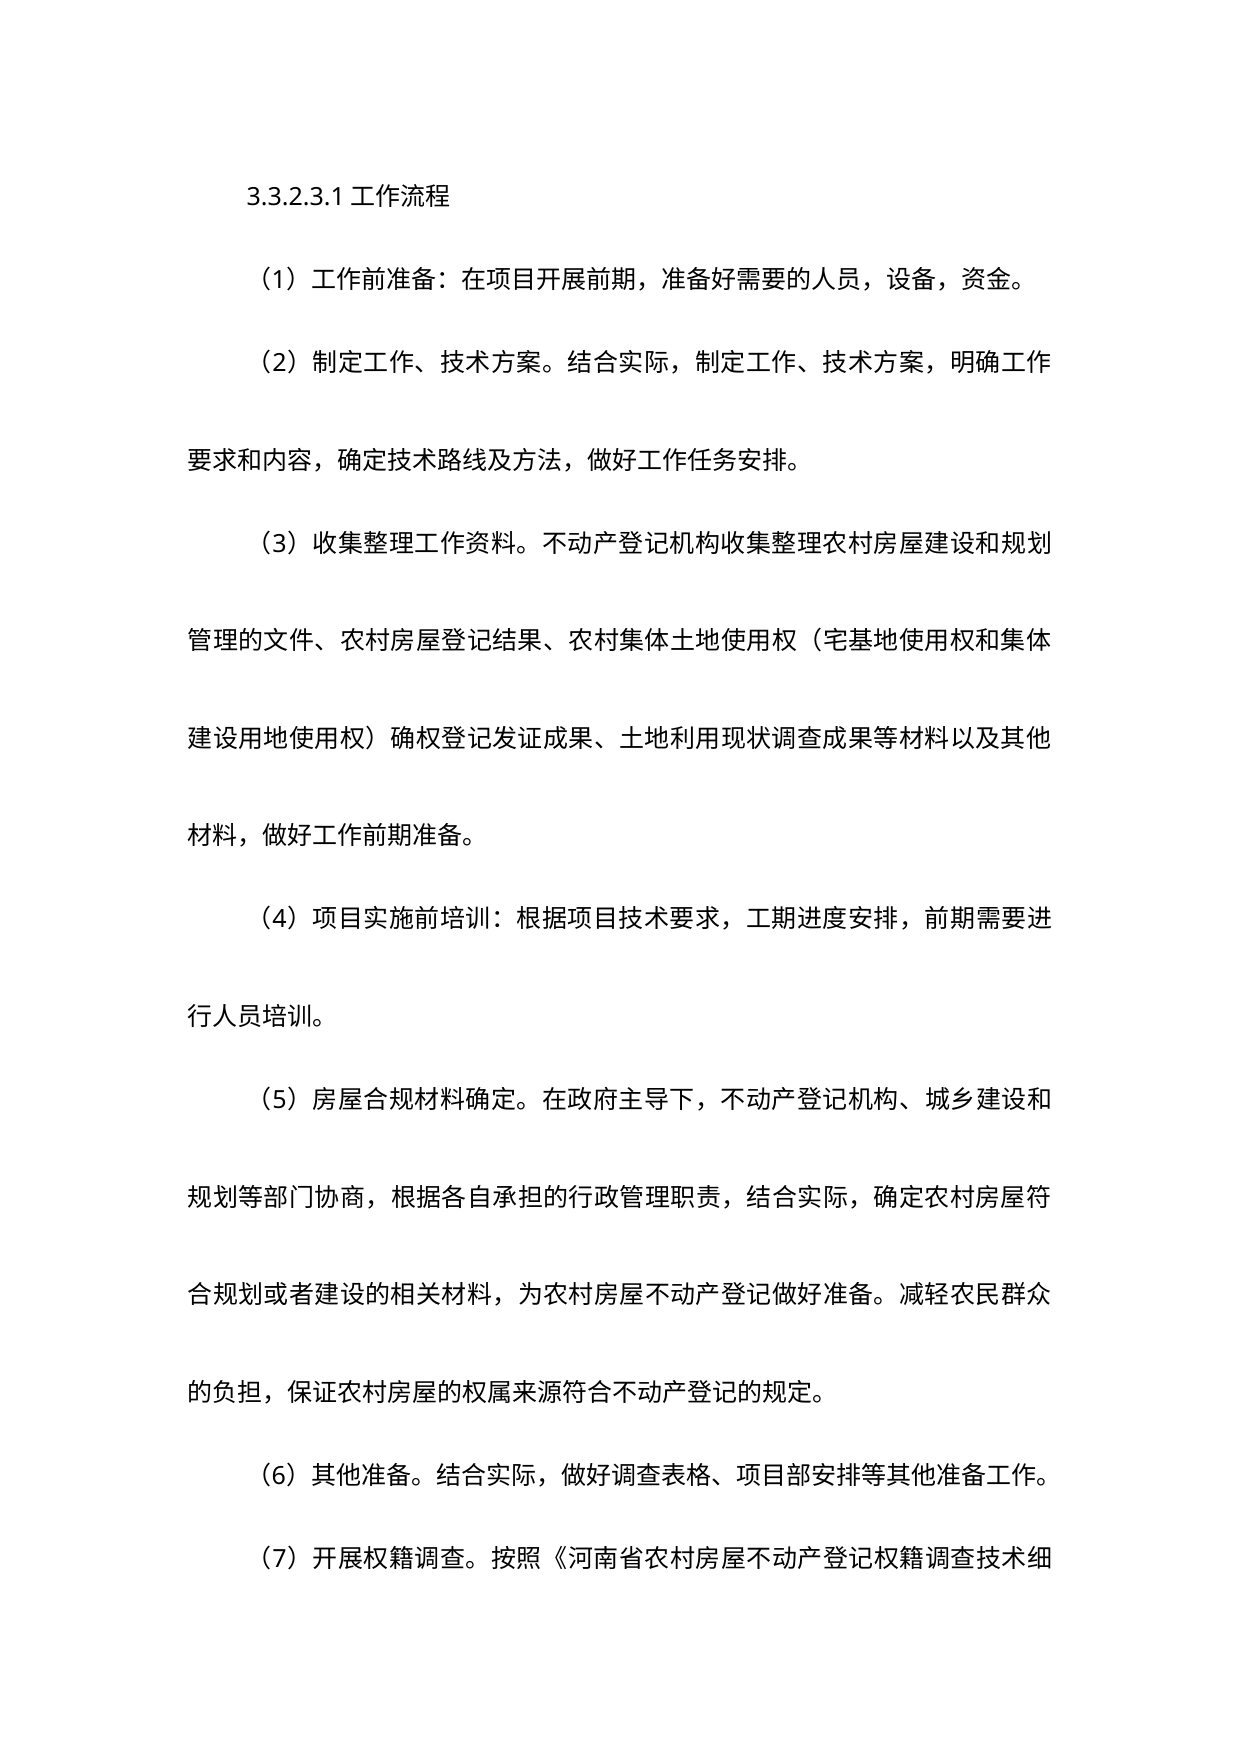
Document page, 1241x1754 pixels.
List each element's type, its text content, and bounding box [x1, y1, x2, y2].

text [187, 1524, 1053, 1589]
text （3）收集整理工作资料。不动产登记机构收集整理农村房屋建设和规划管理的文件、农村房屋登记结果、农村集体土地使用权（宅基地使用权和集体建设用地使用权）确权登记发证成果、土地利用现状调查成果等材料以及其他材料，做好工作前期准备。 [187, 509, 1053, 866]
text （5）房屋合规材料确定。在政府主导下，不动产登记机构、城乡建设和规划等部门协商，根据各自承担的行政管理职责，结合实际，确定农村房屋符合规划或者建设的相关材料，为农村房屋不动产登记做好准备。减轻农民群众的负担，保证农村房屋的权属来源符合不动产登记的规定。 [187, 1065, 1053, 1423]
text （2）制定工作、技术方案。结合实际，制定工作、技术方案，明确工作要求和内容，确定技术路线及方法，做好工作任务安排。 [187, 328, 1053, 491]
text 3.3.2.3.1工作流程 [187, 162, 1053, 227]
text （6）其他准备。结合实际，做好调查表格、项目部安排等其他准备工作。 [187, 1441, 1053, 1506]
text （1）工作前准备：在项目开展前期，准备好需要的人员，设备，资金。 [187, 245, 1053, 310]
text （4）项目实施前培训：根据项目技术要求，工期进度安排，前期需要进行人员培训。 [187, 884, 1053, 1047]
